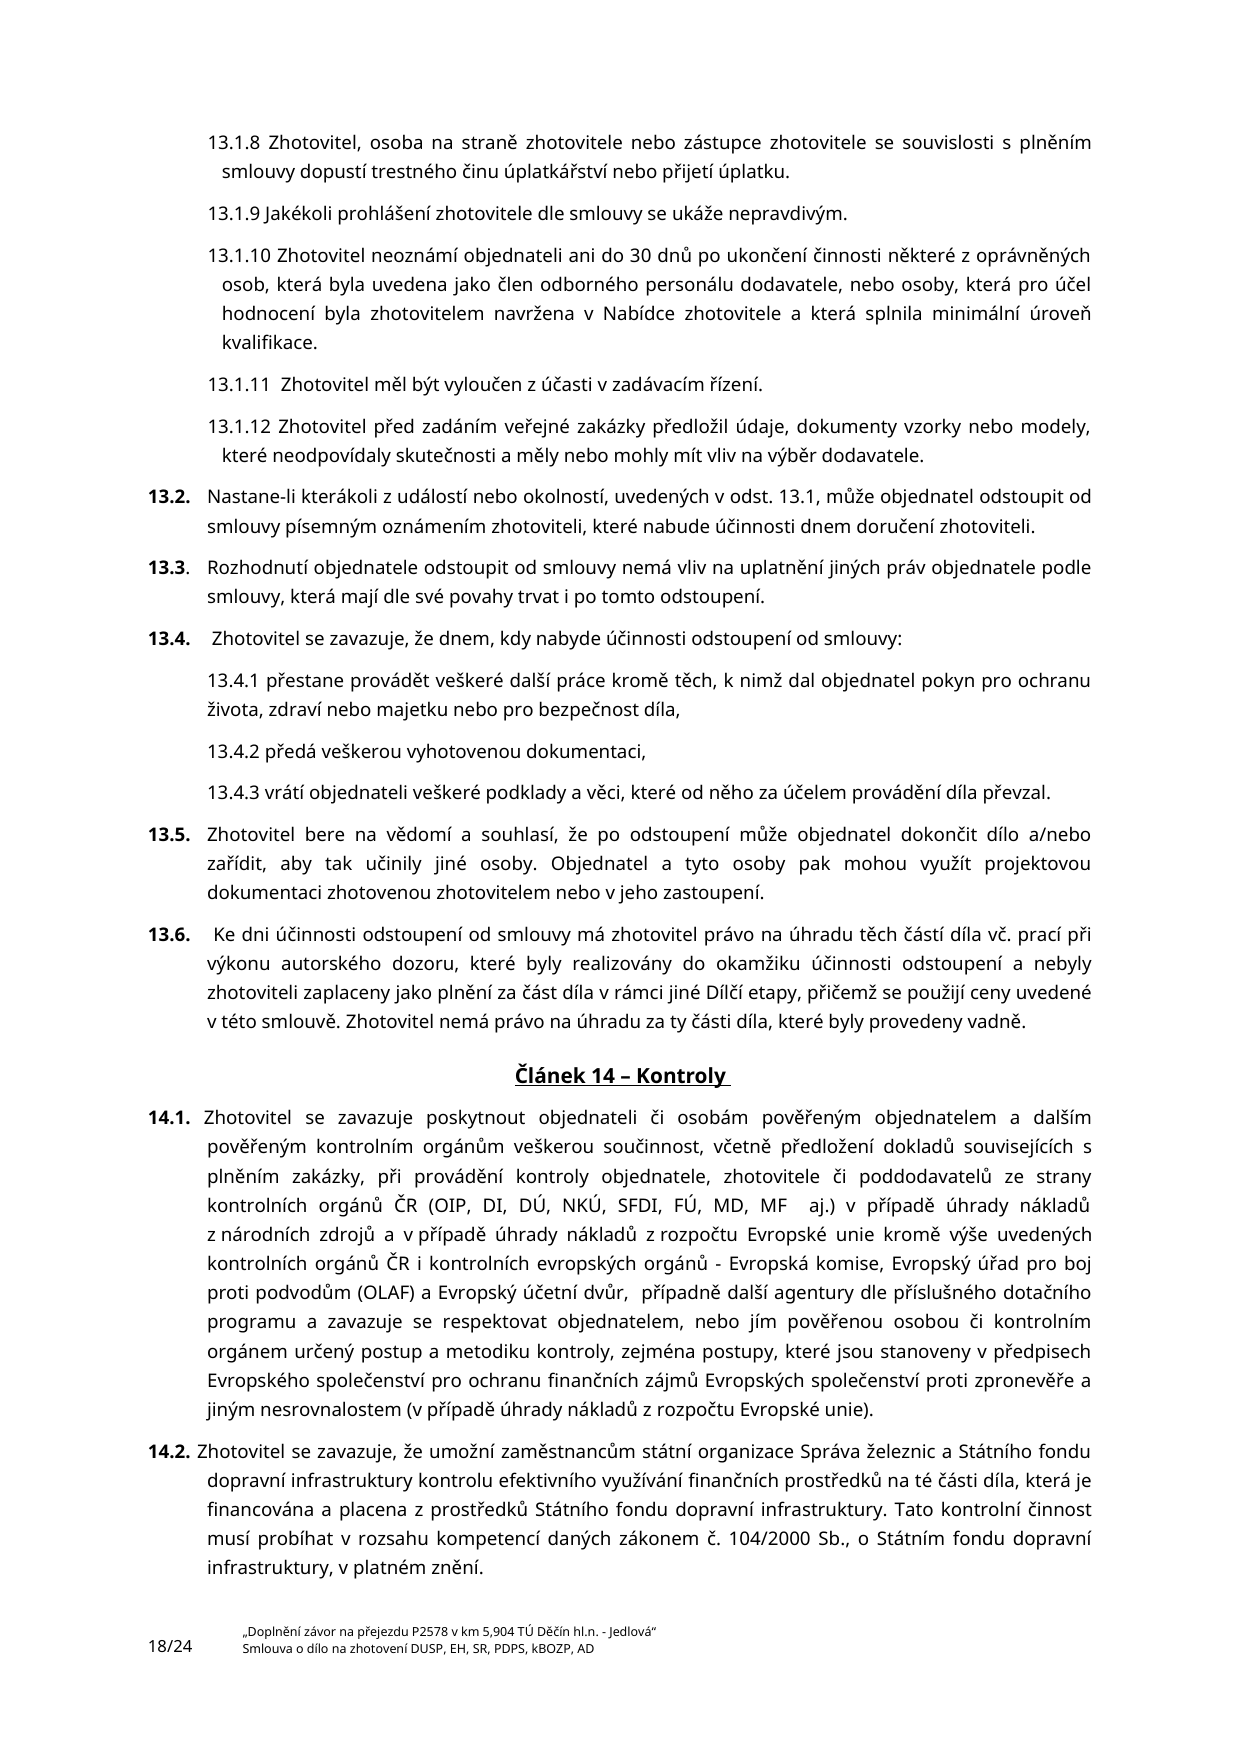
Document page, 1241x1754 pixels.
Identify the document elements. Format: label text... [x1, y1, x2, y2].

text 13.2. Nastane-li kterákoli z událostí nebo okolností, uvedených v odst. 13.1, může objednatel odstoupit od smlouvy písemným oznámením zhotoviteli, které nabude účinnosti dnem doručení zhotoviteli. [148, 481, 1092, 539]
text 13.4.1 přestane provádět veškeré další práce kromě těch, k nimž dal objednatel pokyn pro ochranu života, zdraví nebo majetku nebo pro bezpečnost díla, [207, 664, 1092, 722]
text 13.3. Rozhodnutí objednatele odstoupit od smlouvy nemá vliv na uplatnění jiných práv objednatele podle smlouvy, která mají dle své povahy trvat i po tomto odstoupení. [148, 551, 1092, 610]
text 13.6. Ke dni účinnosti odstoupení od smlouvy má zhotovitel právo na úhradu těch částí díla vč. prací při výkonu autorského dozoru, které byly realizovány do okamžiku účinnosti odstoupení a nebyly zhotoviteli zaplaceny jako plnění za část díla v rámci jiné Dílčí etapy, přičemž se použijí ceny uvedené v této smlouvě. Zhotovitel nemá právo na úhradu za ty části díla, které byly provedeny vadně. [148, 918, 1092, 1035]
text 13.1.8 Zhotovitel, osoba na straně zhotovitele nebo zástupce zhotovitele se souvislosti s plněním smlouvy dopustí trestného činu úplatkářství nebo přijetí úplatku. [207, 126, 1092, 185]
text 13.1.11 Zhotovitel měl být vyloučen z účasti v zadávacím řízení. [207, 368, 1092, 397]
text 13.4.3 vrátí objednateli veškeré podklady a věci, které od něho za účelem provádění díla převzal. [207, 776, 1092, 806]
text 13.1.9 Jakékoli prohlášení zhotovitele dle smlouvy se ukáže nepravdivým. [207, 197, 1092, 226]
subtitle Článek 14 – Kontroly [148, 1060, 1092, 1089]
text 13.1.10 Zhotovitel neoznámí objednateli ani do 30 dnů po ukončení činnosti některé z oprávněných osob, která byla uvedena jako člen odborného personálu dodavatele, nebo osoby, která pro účel hodnocení byla zhotovitelem navržena v Nabídce zhotovitele a která splnila minimální úroveň kvalifikace. [207, 239, 1092, 356]
text 14.1. Zhotovitel se zavazuje poskytnout objednateli či osobám pověřeným objednatelem a dalším pověřeným kontrolním orgánům veškerou součinnost, včetně předložení dokladů souvisejících s plněním zakázky, při provádění kontroly objednatele, zhotovitele či poddodavatelů ze strany kontrolních orgánů ČR (OIP, DI, DÚ, NKÚ, SFDI, FÚ, MD, MF aj.) v případě úhrady nákladů z národních zdrojů a v případě úhrady nákladů z rozpočtu Evropské unie kromě výše uvedených kontrolních orgánů ČR i kontrolních evropských orgánů - Evropská komise, Evropský úřad pro boj proti podvodům (OLAF) a Evropský účetní dvůr, případně další agentury dle příslušného dotačního programu a zavazuje se respektovat objednatelem, nebo jím pověřenou osobou či kontrolním orgánem určený postup a metodiku kontroly, zejména postupy, které jsou stanoveny v předpisech Evropského společenství pro ochranu finančních zájmů Evropských společenství proti zpronevěře a jiným nesrovnalostem (v případě úhrady nákladů z rozpočtu Evropské unie). [148, 1101, 1092, 1422]
text 14.2. Zhotovitel se zavazuje, že umožní zaměstnancům státní organizace Správa železnic a Státního fondu dopravní infrastruktury kontrolu efektivního využívání finančních prostředků na té části díla, která je financována a placena z prostředků Státního fondu dopravní infrastruktury. Tato kontrolní činnost musí probíhat v rozsahu kompetencí daných zákonem č. 104/2000 Sb., o Státním fondu dopravní infrastruktury, v platném znění. [148, 1435, 1092, 1581]
text 13.4.2 předá veškerou vyhotovenou dokumentaci, [207, 735, 1092, 764]
text 13.4. Zhotovitel se zavazuje, že dnem, kdy nabyde účinnosti odstoupení od smlouvy: [148, 622, 1092, 651]
text 13.1.12 Zhotovitel před zadáním veřejné zakázky předložil údaje, dokumenty vzorky nebo modely, které neodpovídaly skutečnosti a měly nebo mohly mít vliv na výběr dodavatele. [207, 410, 1092, 468]
text 13.5. Zhotovitel bere na vědomí a souhlasí, že po odstoupení může objednatel dokončit dílo a/nebo zařídit, aby tak učinily jiné osoby. Objednatel a tyto osoby pak mohou využít projektovou dokumentaci zhotovenou zhotovitelem nebo v jeho zastoupení. [148, 818, 1092, 906]
